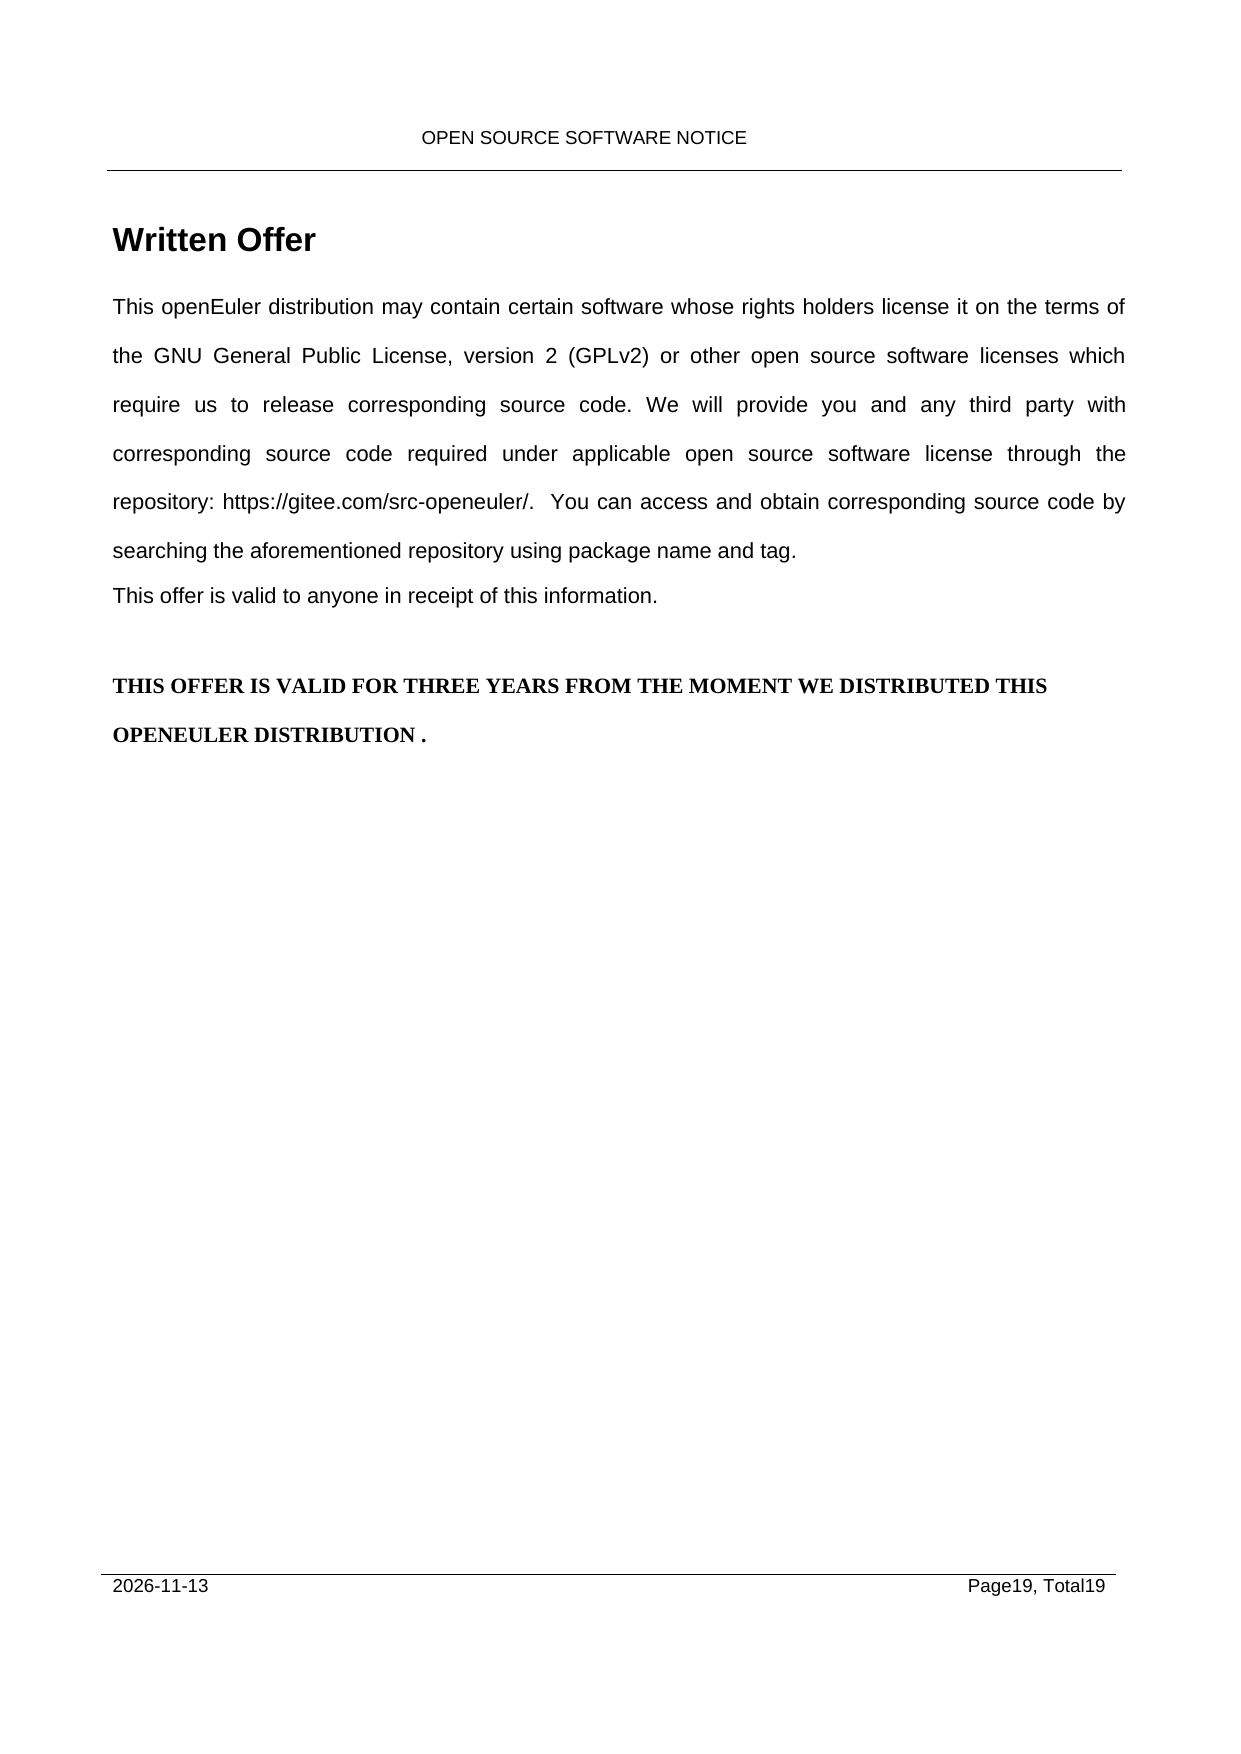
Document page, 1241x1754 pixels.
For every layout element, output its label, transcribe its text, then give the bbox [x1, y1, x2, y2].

text Written Offer [112, 206, 1128, 271]
text This offer is valid to anyone in receipt of this information. [112, 579, 1128, 612]
text THIS OFFER IS VALID FOR THREE YEARS FROM THE MOMENT WE DISTRIBUTED THIS OPENEULER DISTRIBUTION . [112, 669, 1128, 751]
text This openEuler distribution may contain certain software whose rights holders license it on the terms of the GNU General Public License, version 2 (GPLv2) or other open source software licenses which require us to release corresponding source code. We will provide you and any third party with corresponding source code required under applicable open source software license through the repository: https://gitee.com/src-openeuler/. You can access and obtain corresponding source code by searching the aforementioned repository using package name and tag. [112, 291, 1128, 567]
